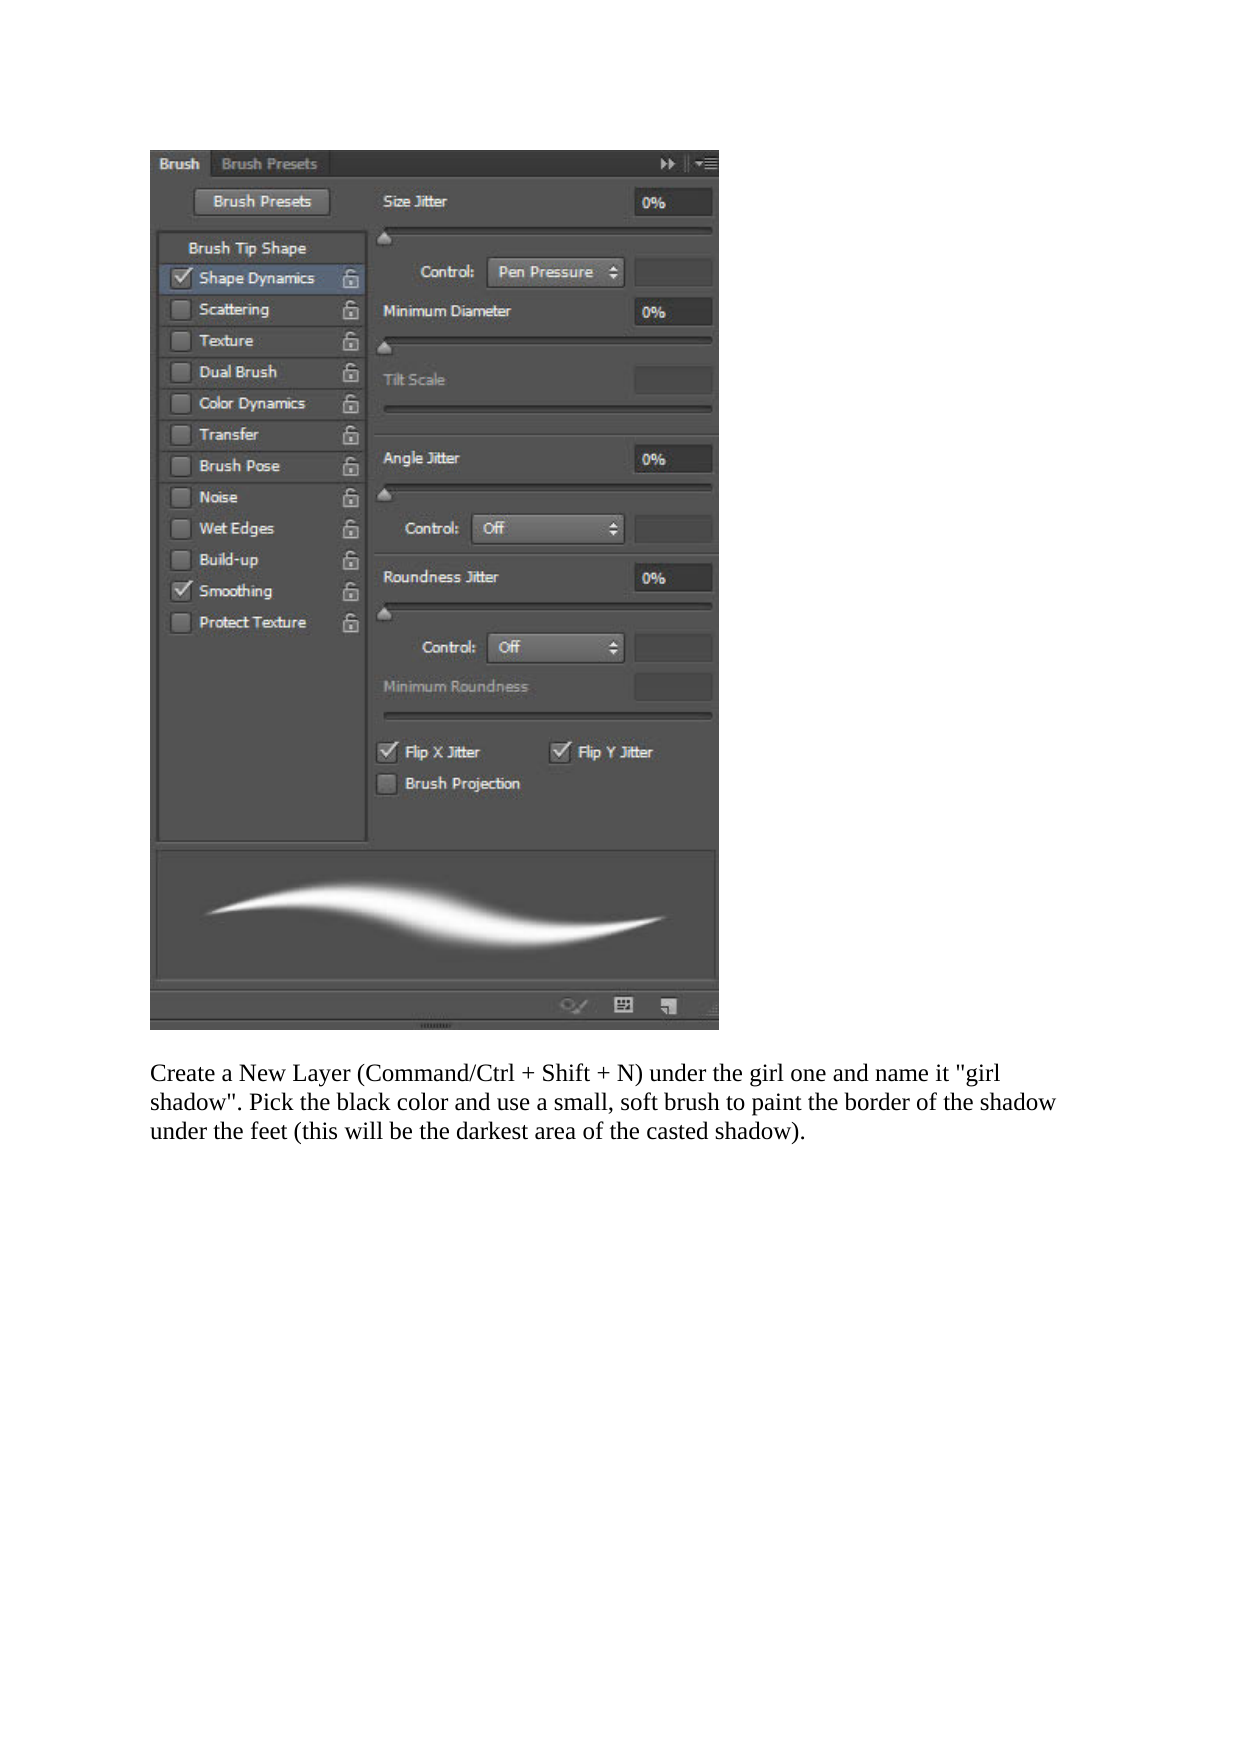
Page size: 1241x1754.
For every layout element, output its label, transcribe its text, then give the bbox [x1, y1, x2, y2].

text Create a New Layer (Command/Ctrl + Shift + N) under the girl one and name it "girl shadow". Pick the black color and use a small, soft brush to paint the border of the shadow under the feet (this will be the darkest area of the casted shadow). [150, 1058, 1090, 1145]
picture [150, 150, 719, 1030]
